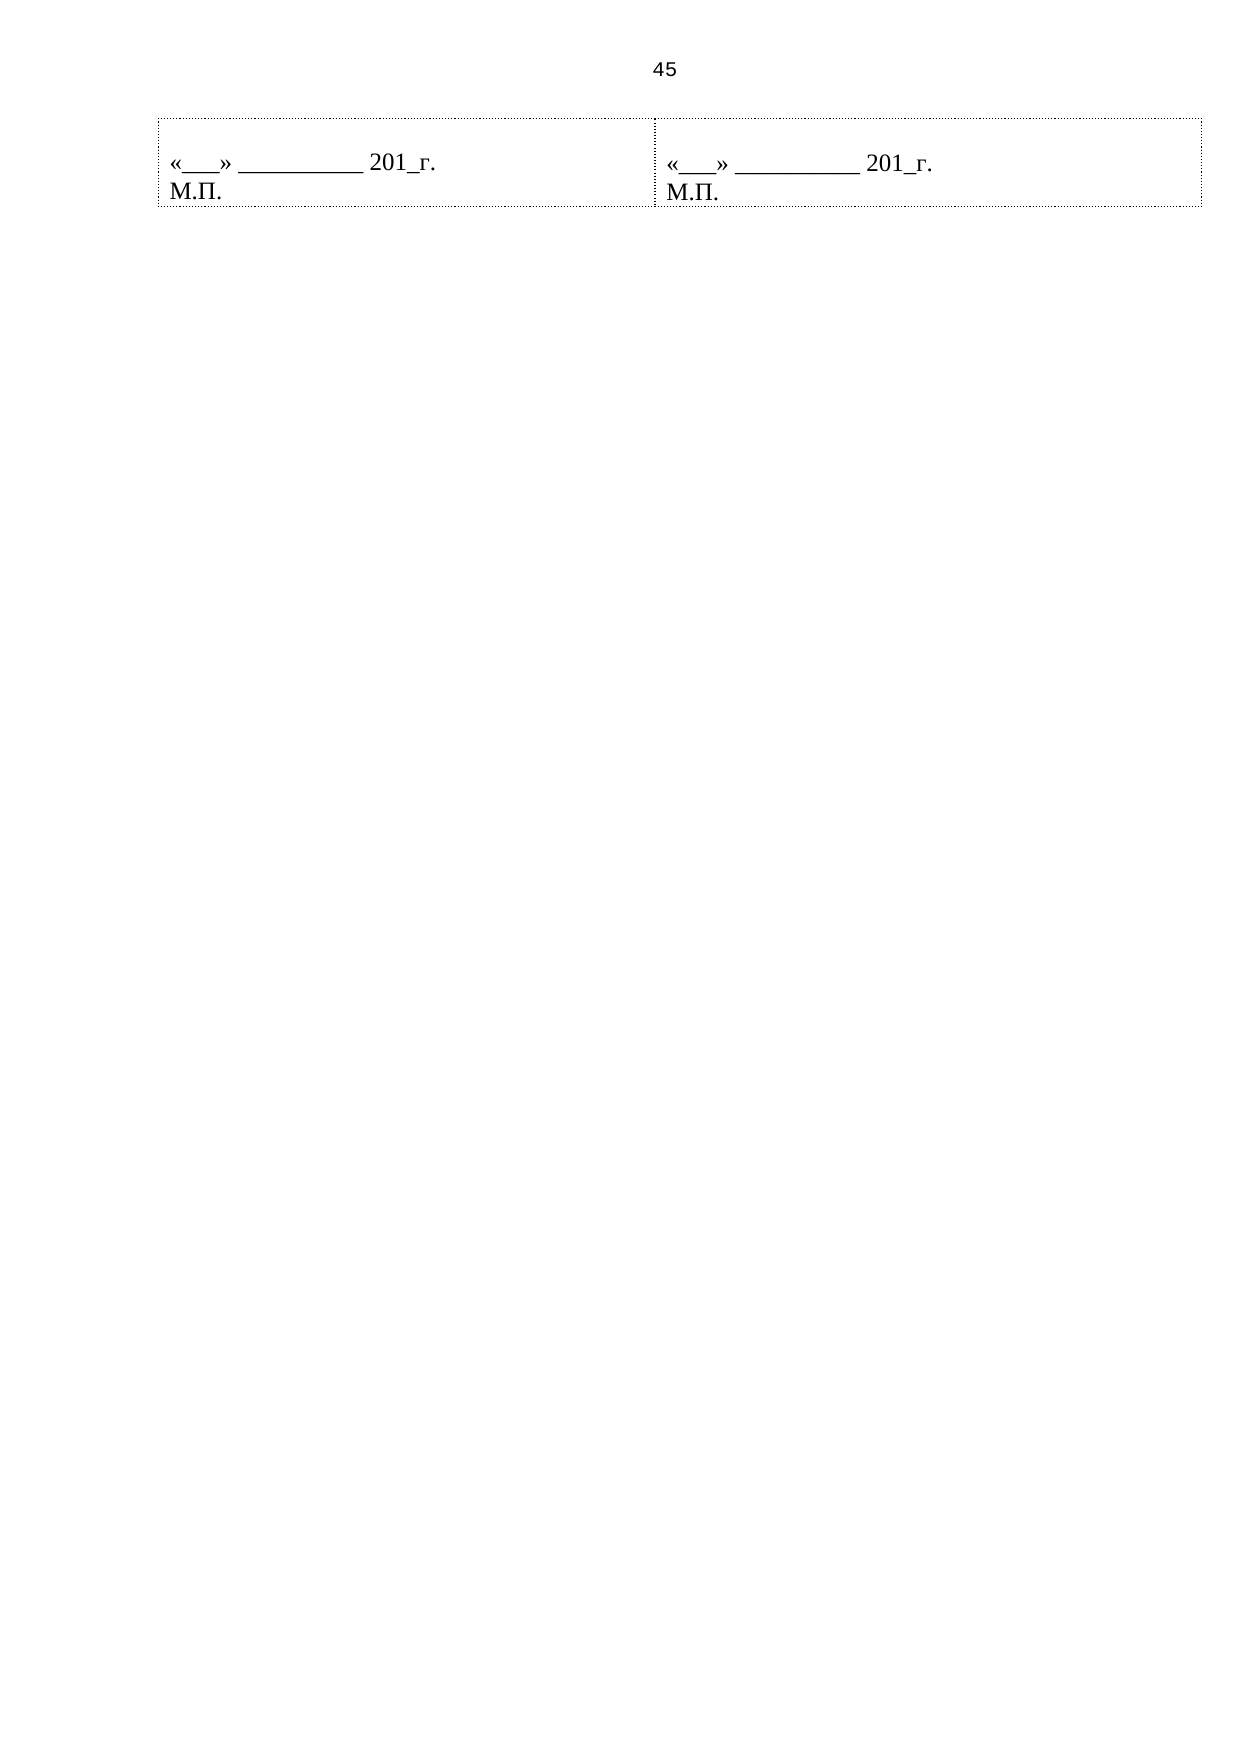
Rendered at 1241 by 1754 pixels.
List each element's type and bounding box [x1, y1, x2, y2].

table_cell [158, 118, 655, 206]
table_cell [655, 118, 1201, 206]
